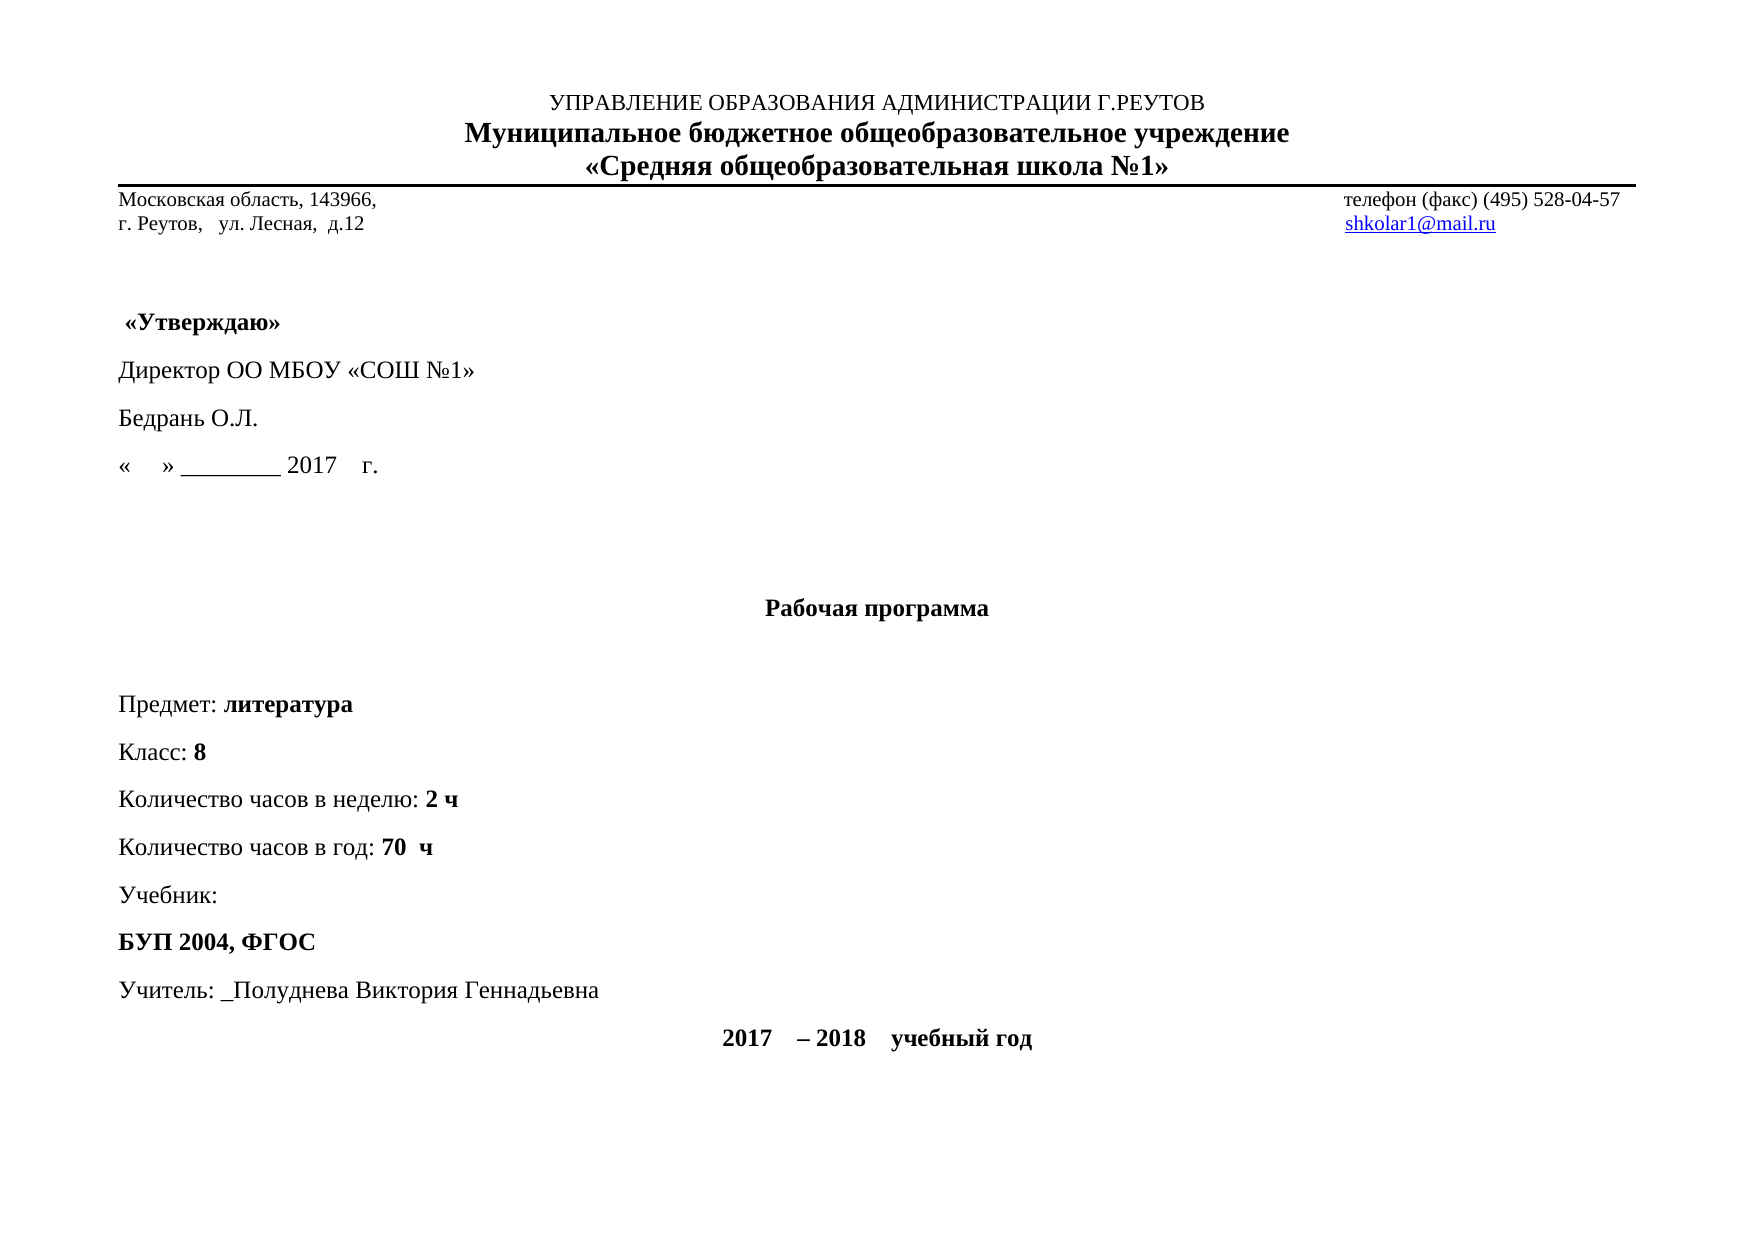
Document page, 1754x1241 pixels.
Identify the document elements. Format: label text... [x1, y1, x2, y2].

table_header «Утверждаю» Директор ОО МБОУ «СОШ №1» Бедрань О.Л. « » ________ 2017 г. [107, 307, 608, 593]
text Класс: 8 [118, 737, 1636, 765]
text Количество часов в неделю: 2 ч [118, 784, 1636, 813]
text УПРАВЛЕНИЕ ОБРАЗОВАНИЯ АДМИНИСТРАЦИИ Г.РЕУТОВ [118, 89, 1636, 115]
text Учитель: _Полуднева Виктория Геннадьевна [118, 975, 1636, 1004]
text «Средняя общеобразовательная школа №1» [118, 148, 1636, 184]
text г. Реутов, ул. Лесная, д.12 shkolar1@mail.ru [118, 211, 1636, 235]
text Количество часов в год: 70 ч [118, 832, 1636, 861]
text Учебник: [118, 880, 1636, 908]
text 2017 – 2018 учебный год [118, 1023, 1636, 1052]
text Предмет: литература [118, 689, 1636, 718]
text Московская область, 143966, телефон (факс) (495) 528-04-57 [118, 187, 1636, 211]
text Муниципальное бюджетное общеобразовательное учреждение [118, 115, 1636, 148]
text БУП 2004, ФГОС [118, 927, 1636, 956]
text Рабочая программа [118, 593, 1636, 622]
